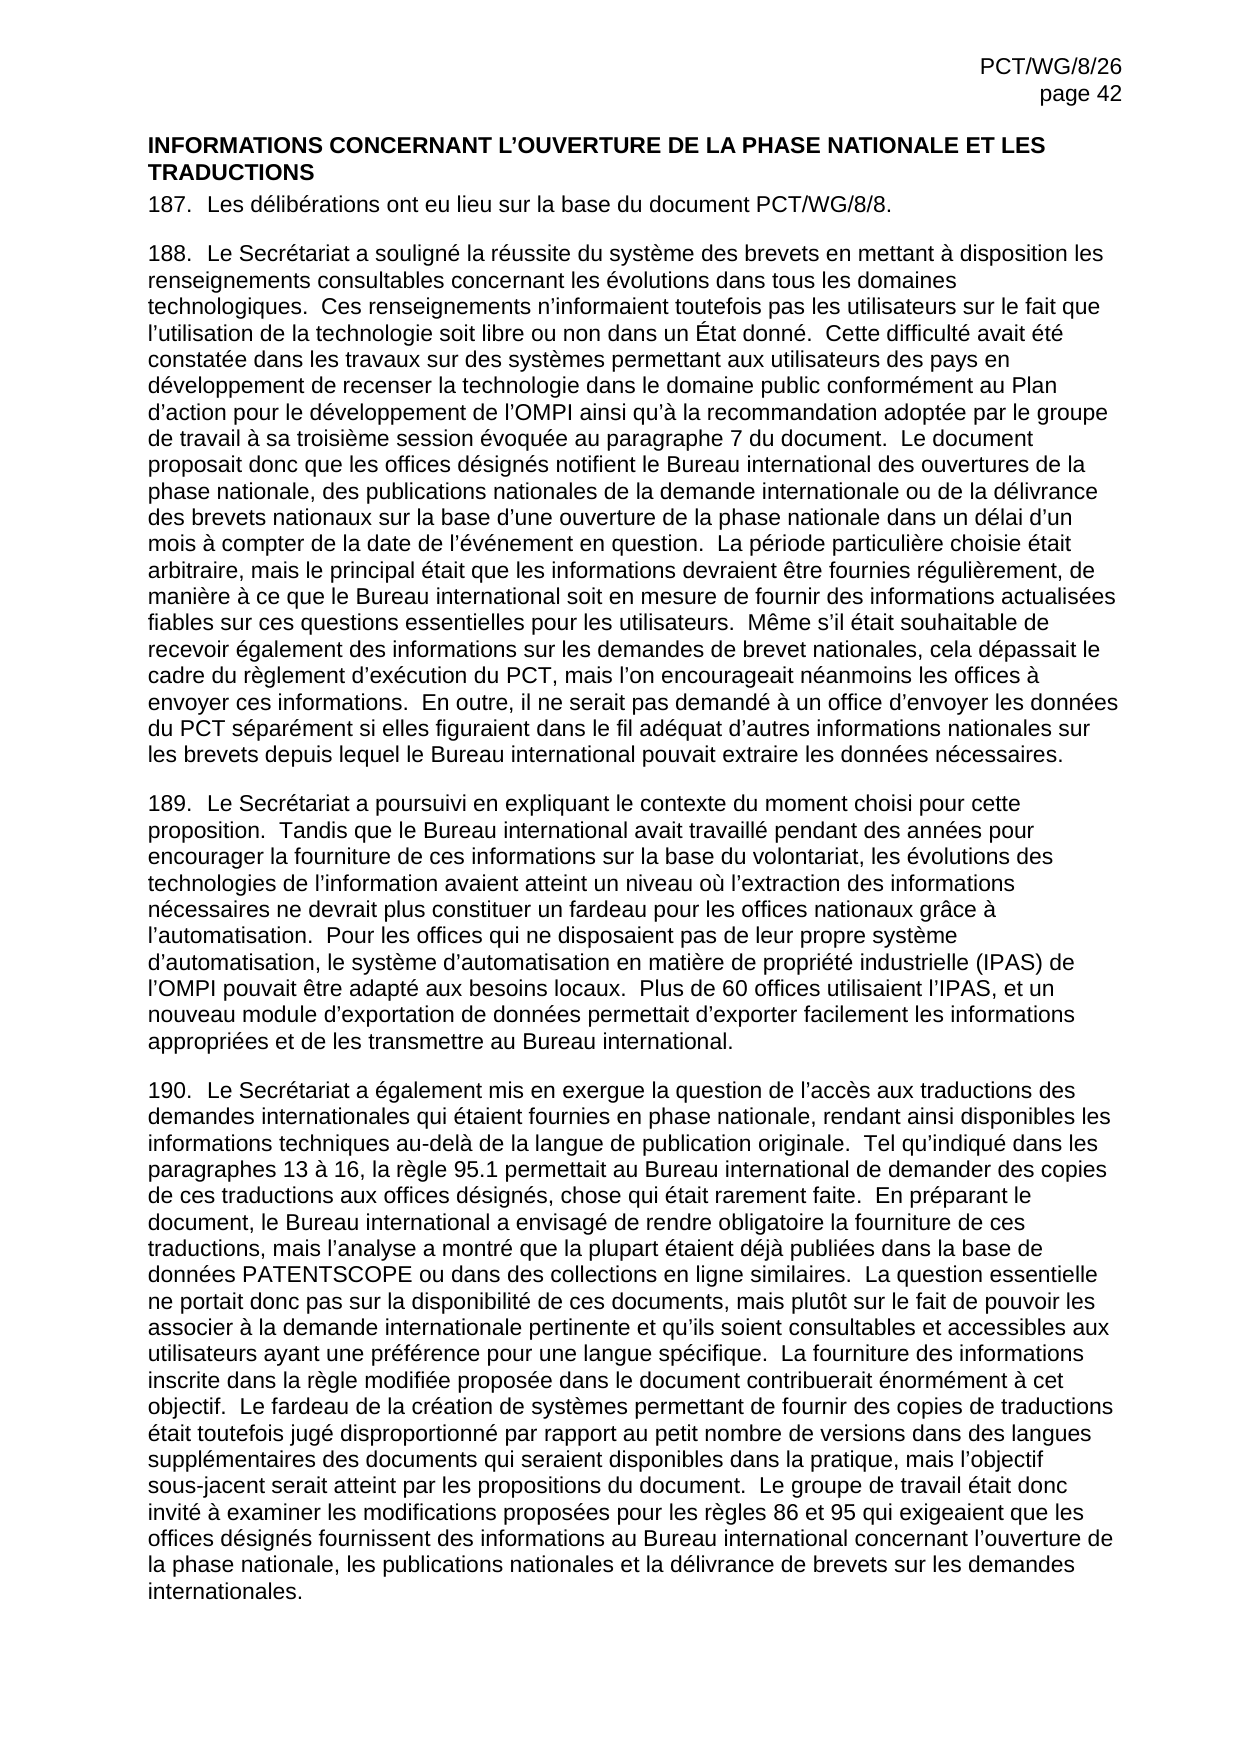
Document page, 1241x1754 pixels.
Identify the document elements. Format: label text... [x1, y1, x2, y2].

subtitle Informations concernant l’ouverture de la phase nationale et les traductions [148, 132, 1122, 185]
text Le Secrétariat a souligné la réussite du système des brevets en mettant à disposition les renseignements consultables concernant les évolutions dans tous les domaines technologiques. Ces renseignements n’informaient toutefois pas les utilisateurs sur le fait que l’utilisation de la technologie soit libre ou non dans un État donné. Cette difficulté avait été constatée dans les travaux sur des systèmes permettant aux utilisateurs des pays en développement de recenser la technologie dans le domaine public conformément au Plan d’action pour le développement de l’OMPI ainsi qu’à la recommandation adoptée par le groupe de travail à sa troisième session évoquée au paragraphe 7 du document. Le document proposait donc que les offices désignés notifient le Bureau international des ouvertures de la phase nationale, des publications nationales de la demande internationale ou de la délivrance des brevets nationaux sur la base d’une ouverture de la phase nationale dans un délai d’un mois à compter de la date de l’événement en question. La période particulière choisie était arbitraire, mais le principal était que les informations devraient être fournies régulièrement, de manière à ce que le Bureau international soit en mesure de fournir des informations actualisées fiables sur ces questions essentielles pour les utilisateurs. Même s’il était souhaitable de recevoir également des informations sur les demandes de brevet nationales, cela dépassait le cadre du règlement d’exécution du PCT, mais l’on encourageait néanmoins les offices à envoyer ces informations. En outre, il ne serait pas demandé à un office d’envoyer les données du PCT séparément si elles figuraient dans le fil adéquat d’autres informations nationales sur les brevets depuis lequel le Bureau international pouvait extraire les données nécessaires. [148, 240, 1122, 767]
text Le Secrétariat a poursuivi en expliquant le contexte du moment choisi pour cette proposition. Tandis que le Bureau international avait travaillé pendant des années pour encourager la fourniture de ces informations sur la base du volontariat, les évolutions des technologies de l’information avaient atteint un niveau où l’extraction des informations nécessaires ne devrait plus constituer un fardeau pour les offices nationaux grâce à l’automatisation. Pour les offices qui ne disposaient pas de leur propre système d’automatisation, le système d’automatisation en matière de propriété industrielle (IPAS) de l’OMPI pouvait être adapté aux besoins locaux. Plus de 60 offices utilisaient l’IPAS, et un nouveau module d’exportation de données permettait d’exporter facilement les informations appropriées et de les transmettre au Bureau international. [148, 790, 1122, 1054]
text Les délibérations ont eu lieu sur la base du document PCT/WG/8/8. [148, 191, 1122, 217]
text Le Secrétariat a également mis en exergue la question de l’accès aux traductions des demandes internationales qui étaient fournies en phase nationale, rendant ainsi disponibles les informations techniques au-delà de la langue de publication originale. Tel qu’indiqué dans les paragraphes 13 à 16, la règle 95.1 permettait au Bureau international de demander des copies de ces traductions aux offices désignés, chose qui était rarement faite. En préparant le document, le Bureau international a envisagé de rendre obligatoire la fourniture de ces traductions, mais l’analyse a montré que la plupart étaient déjà publiées dans la base de données PATENTSCOPE ou dans des collections en ligne similaires. La question essentielle ne portait donc pas sur la disponibilité de ces documents, mais plutôt sur le fait de pouvoir les associer à la demande internationale pertinente et qu’ils soient consultables et accessibles aux utilisateurs ayant une préférence pour une langue spécifique. La fourniture des informations inscrite dans la règle modifiée proposée dans le document contribuerait énormément à cet objectif. Le fardeau de la création de systèmes permettant de fournir des copies de traductions était toutefois jugé disproportionné par rapport au petit nombre de versions dans des langues supplémentaires des documents qui seraient disponibles dans la pratique, mais l’objectif sous-jacent serait atteint par les propositions du document. Le groupe de travail était donc invité à examiner les modifications proposées pour les règles 86 et 95 qui exigeaient que les offices désignés fournissent des informations au Bureau international concernant l’ouverture de la phase nationale, les publications nationales et la délivrance de brevets sur les demandes internationales. [148, 1077, 1122, 1604]
